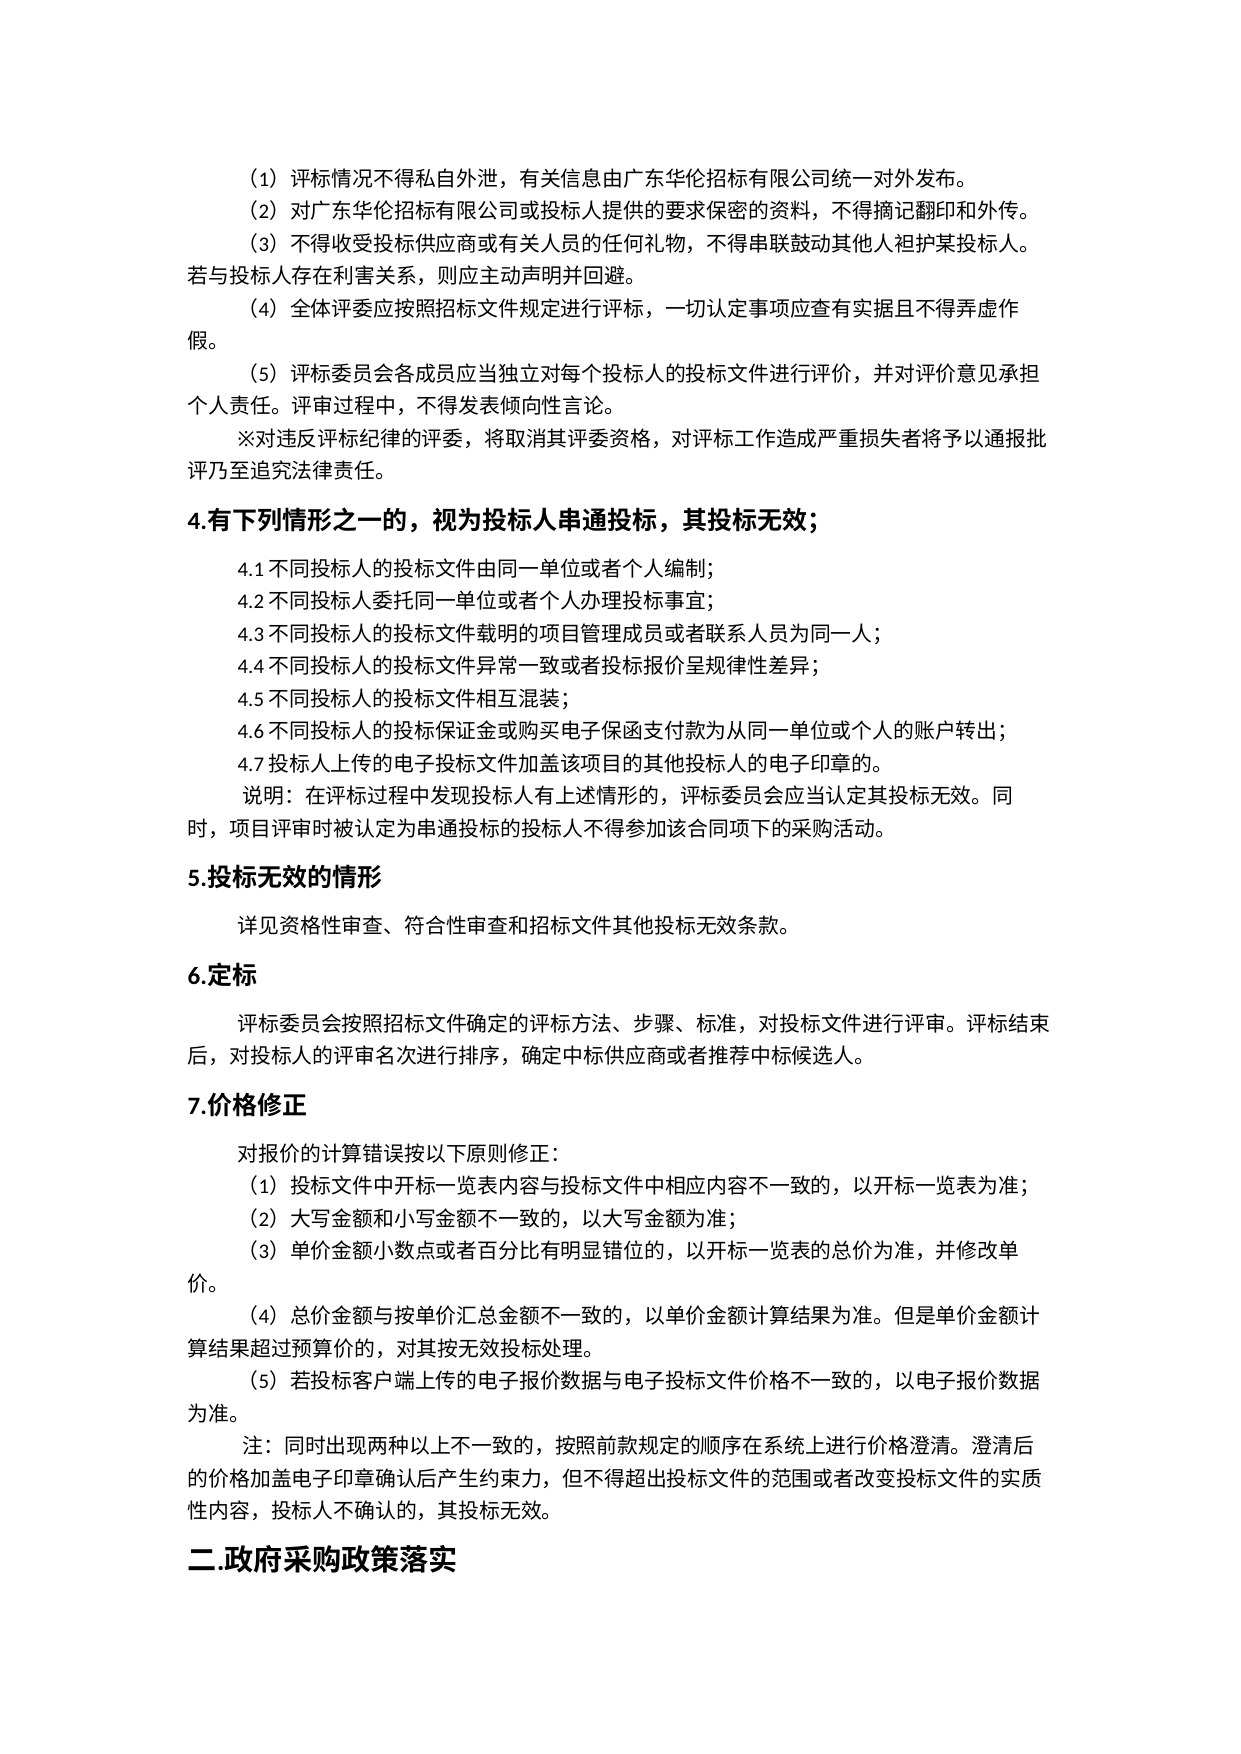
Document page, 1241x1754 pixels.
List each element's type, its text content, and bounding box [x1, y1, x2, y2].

text 评标委员会按照招标文件确定的评标方法、步骤、标准，对投标文件进行评审。评标结束后，对投标人的评审名次进行排序，确定中标供应商或者推荐中标候选人。 [187, 1007, 1053, 1072]
text 详见资格性审查、符合性审查和招标文件其他投标无效条款。 [187, 909, 1053, 942]
text （1）评标情况不得私自外泄，有关信息由广东华伦招标有限公司统一对外发布。 [187, 162, 1053, 194]
text 说明：在评标过程中发现投标人有上述情形的，评标委员会应当认定其投标无效。同时，项目评审时被认定为串通投标的投标人不得参加该合同项下的采购活动。 [187, 779, 1053, 844]
text 5.投标无效的情形 [187, 844, 1053, 909]
text （2）大写金额和小写金额不一致的，以大写金额为准； [187, 1202, 1053, 1234]
text 6.定标 [187, 942, 1053, 1007]
text 4.有下列情形之一的，视为投标人串通投标，其投标无效； [187, 487, 1053, 552]
text （3）单价金额小数点或者百分比有明显错位的，以开标一览表的总价为准，并修改单价。 [187, 1234, 1053, 1299]
text （4）总价金额与按单价汇总金额不一致的，以单价金额计算结果为准。但是单价金额计算结果超过预算价的，对其按无效投标处理。 [187, 1299, 1053, 1364]
text 4.6不同投标人的投标保证金或购买电子保函支付款为从同一单位或个人的账户转出； [187, 714, 1053, 747]
text （2）对广东华伦招标有限公司或投标人提供的要求保密的资料，不得摘记翻印和外传。 [187, 194, 1053, 227]
text 二.政府采购政策落实 [187, 1527, 1053, 1592]
text （5）若投标客户端上传的电子报价数据与电子投标文件价格不一致的，以电子报价数据为准。 [187, 1364, 1053, 1429]
text 4.1不同投标人的投标文件由同一单位或者个人编制； [187, 552, 1053, 584]
text 4.3不同投标人的投标文件载明的项目管理成员或者联系人员为同一人； [187, 617, 1053, 649]
text （3）不得收受投标供应商或有关人员的任何礼物，不得串联鼓动其他人袒护某投标人。若与投标人存在利害关系，则应主动声明并回避。 [187, 227, 1053, 292]
text 4.7投标人上传的电子投标文件加盖该项目的其他投标人的电子印章的。 [187, 747, 1053, 779]
text （5）评标委员会各成员应当独立对每个投标人的投标文件进行评价，并对评价意见承担个人责任。评审过程中，不得发表倾向性言论。 [187, 357, 1053, 422]
text （1）投标文件中开标一览表内容与投标文件中相应内容不一致的，以开标一览表为准； [187, 1169, 1053, 1202]
text 4.4不同投标人的投标文件异常一致或者投标报价呈规律性差异； [187, 649, 1053, 682]
text ※对违反评标纪律的评委，将取消其评委资格，对评标工作造成严重损失者将予以通报批评乃至追究法律责任。 [187, 422, 1053, 487]
text 注：同时出现两种以上不一致的，按照前款规定的顺序在系统上进行价格澄清。澄清后的价格加盖电子印章确认后产生约束力，但不得超出投标文件的范围或者改变投标文件的实质性内容，投标人不确认的，其投标无效。 [187, 1429, 1053, 1527]
text 对报价的计算错误按以下原则修正： [187, 1137, 1053, 1169]
text 4.5不同投标人的投标文件相互混装； [187, 682, 1053, 714]
text （4）全体评委应按照招标文件规定进行评标，一切认定事项应查有实据且不得弄虚作假。 [187, 292, 1053, 357]
text 7.价格修正 [187, 1072, 1053, 1137]
text 4.2不同投标人委托同一单位或者个人办理投标事宜； [187, 584, 1053, 617]
